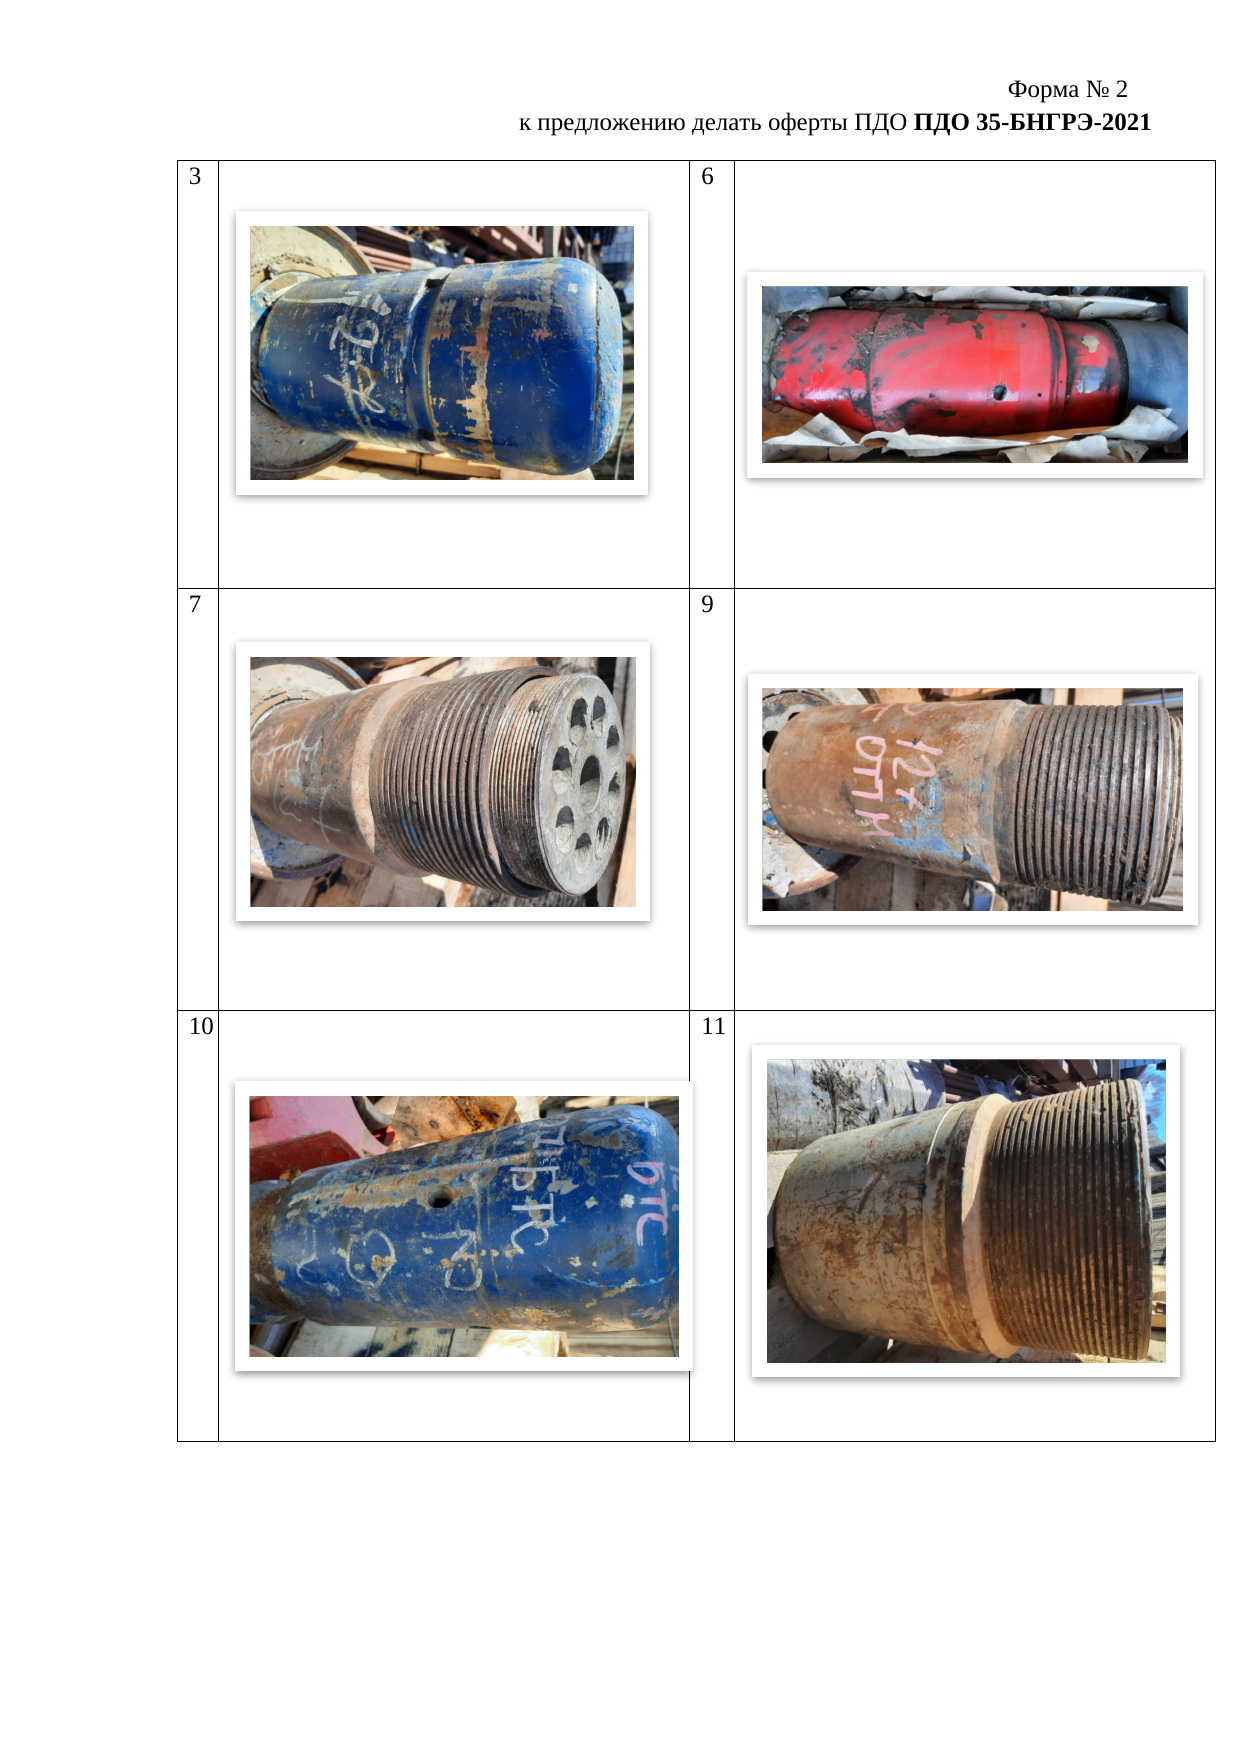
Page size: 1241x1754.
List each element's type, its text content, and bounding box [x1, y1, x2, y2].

table_cell [219, 589, 689, 1010]
table_cell 9 [690, 589, 734, 1010]
table_cell [219, 1011, 689, 1441]
table_header [219, 161, 689, 588]
table_cell 10 [178, 1011, 218, 1441]
table_header 3 [178, 161, 218, 588]
picture [762, 287, 1188, 463]
table_cell [735, 589, 1215, 1010]
picture [250, 1096, 679, 1357]
table_cell [735, 1011, 1215, 1441]
picture [251, 226, 633, 480]
table_header 6 [690, 161, 734, 588]
table_cell 11 [690, 1011, 734, 1441]
picture [763, 689, 1183, 911]
table_header [735, 161, 1215, 588]
picture [767, 1060, 1166, 1363]
picture [251, 657, 636, 907]
table_cell 7 [178, 589, 218, 1010]
